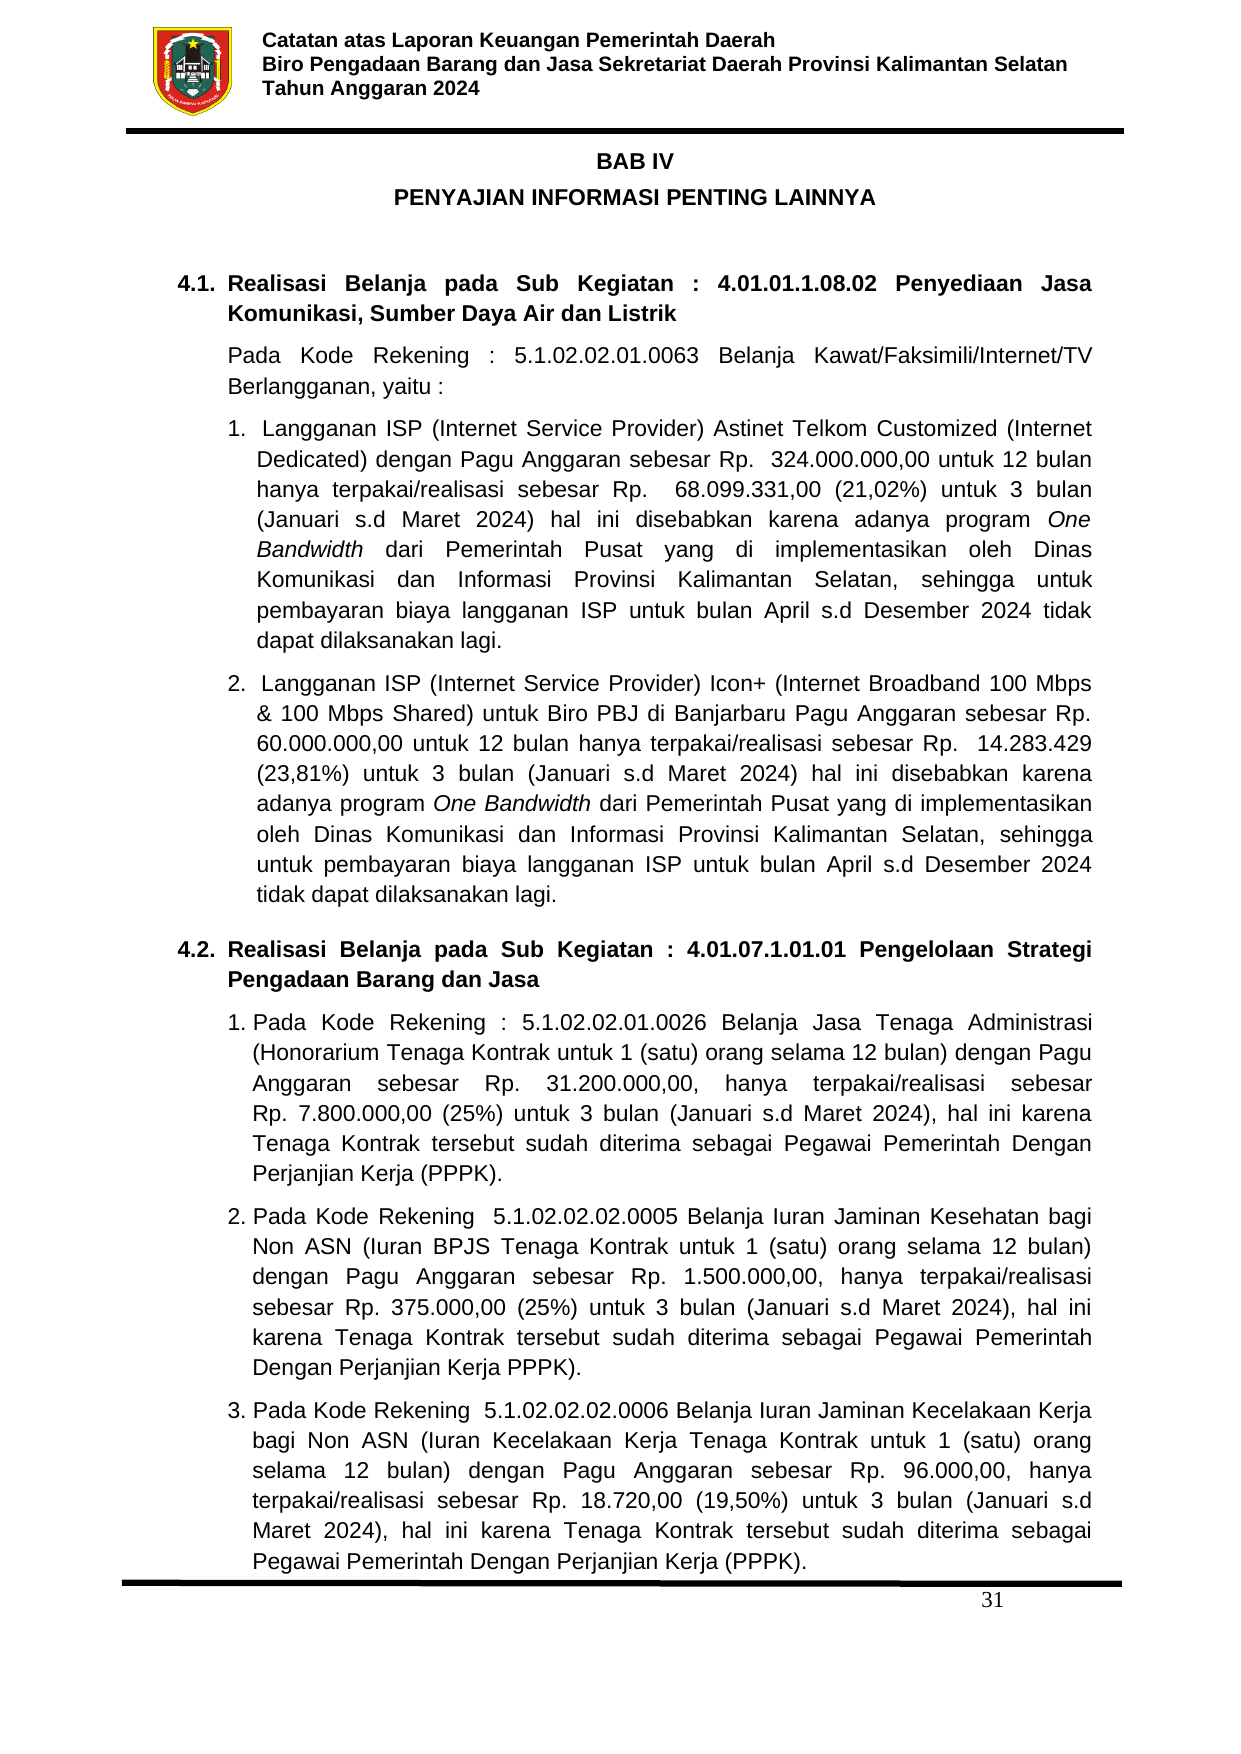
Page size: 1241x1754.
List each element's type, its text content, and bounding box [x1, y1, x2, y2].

subtitle BAB IV [177, 148, 1093, 174]
picture [153, 27, 232, 116]
subtitle Langganan ISP (Internet Service Provider) Icon+ (Internet Broadband 100 Mbps & 100 Mbps Shared) untuk Biro PBJ di Banjarbaru Pagu Anggaran sebesar Rp. 60.000.000,00 untuk 12 bulan hanya terpakai/realisasi sebesar Rp. 14.283.429 (23,81%) untuk 3 bulan (Januari s.d Maret 2024) hal ini disebabkan karena adanya program One Bandwidth dari Pemerintah Pusat yang di implementasikan oleh Dinas Komunikasi dan Informasi Provinsi Kalimantan Selatan, sehingga untuk pembayaran biaya langganan ISP untuk bulan April s.d Desember 2024 tidak dapat dilaksanakan lagi. [227, 669, 1093, 907]
list Pada Kode Rekening : 5.1.02.02.01.0026 Belanja Jasa Tenaga Administrasi (Honorarium Tenaga Kontrak untuk 1 (satu) orang selama 12 bulan) dengan Pagu Anggaran sebesar Rp. 31.200.000,00, hanya terpakai/realisasi sebesar Rp. 7.800.000,00 (25%) untuk 3 bulan (Januari s.d Maret 2024), hal ini karena Tenaga Kontrak tersebut sudah diterima sebagai Pegawai Pemerintah Dengan Perjanjian Kerja (PPPK). [227, 1009, 1093, 1186]
list Pada Kode Rekening 5.1.02.02.02.0005 Belanja Iuran Jaminan Kesehatan bagi Non ASN (Iuran BPJS Tenaga Kontrak untuk 1 (satu) orang selama 12 bulan) dengan Pagu Anggaran sebesar Rp. 1.500.000,00, hanya terpakai/realisasi sebesar Rp. 375.000,00 (25%) untuk 3 bulan (Januari s.d Maret 2024), hal ini karena Tenaga Kontrak tersebut sudah diterima sebagai Pegawai Pemerintah Dengan Perjanjian Kerja PPPK). [227, 1203, 1093, 1380]
subtitle Langganan ISP (Internet Service Provider) Astinet Telkom Customized (Internet Dedicated) dengan Pagu Anggaran sebesar Rp. 324.000.000,00 untuk 12 bulan hanya terpakai/realisasi sebesar Rp. 68.099.331,00 (21,02%) untuk 3 bulan (Januari s.d Maret 2024) hal ini disebabkan karena adanya program One Bandwidth dari Pemerintah Pusat yang di implementasikan oleh Dinas Komunikasi dan Informasi Provinsi Kalimantan Selatan, sehingga untuk pembayaran biaya langganan ISP untuk bulan April s.d Desember 2024 tidak dapat dilaksanakan lagi. [227, 415, 1093, 653]
text PENYAJIAN INFORMASI PENTING LAINNYA [177, 184, 1093, 210]
subtitle Pada Kode Rekening : 5.1.02.02.01.0063 Belanja Kawat/Faksimili/Internet/TV Berlangganan, yaitu : [227, 342, 1093, 399]
subtitle 4.1. Realisasi Belanja pada Sub Kegiatan : 4.01.01.1.08.02 Penyediaan Jasa Komunikasi, Sumber Daya Air dan Listrik [177, 269, 1093, 326]
subtitle 4.2. Realisasi Belanja pada Sub Kegiatan : 4.01.07.1.01.01 Pengelolaan Strategi Pengadaan Barang dan Jasa [177, 936, 1093, 993]
list Pada Kode Rekening 5.1.02.02.02.0006 Belanja Iuran Jaminan Kecelakaan Kerja bagi Non ASN (Iuran Kecelakaan Kerja Tenaga Kontrak untuk 1 (satu) orang selama 12 bulan) dengan Pagu Anggaran sebesar Rp. 96.000,00, hanya terpakai/realisasi sebesar Rp. 18.720,00 (19,50%) untuk 3 bulan (Januari s.d Maret 2024), hal ini karena Tenaga Kontrak tersebut sudah diterima sebagai Pegawai Pemerintah Dengan Perjanjian Kerja (PPPK). [227, 1397, 1093, 1574]
